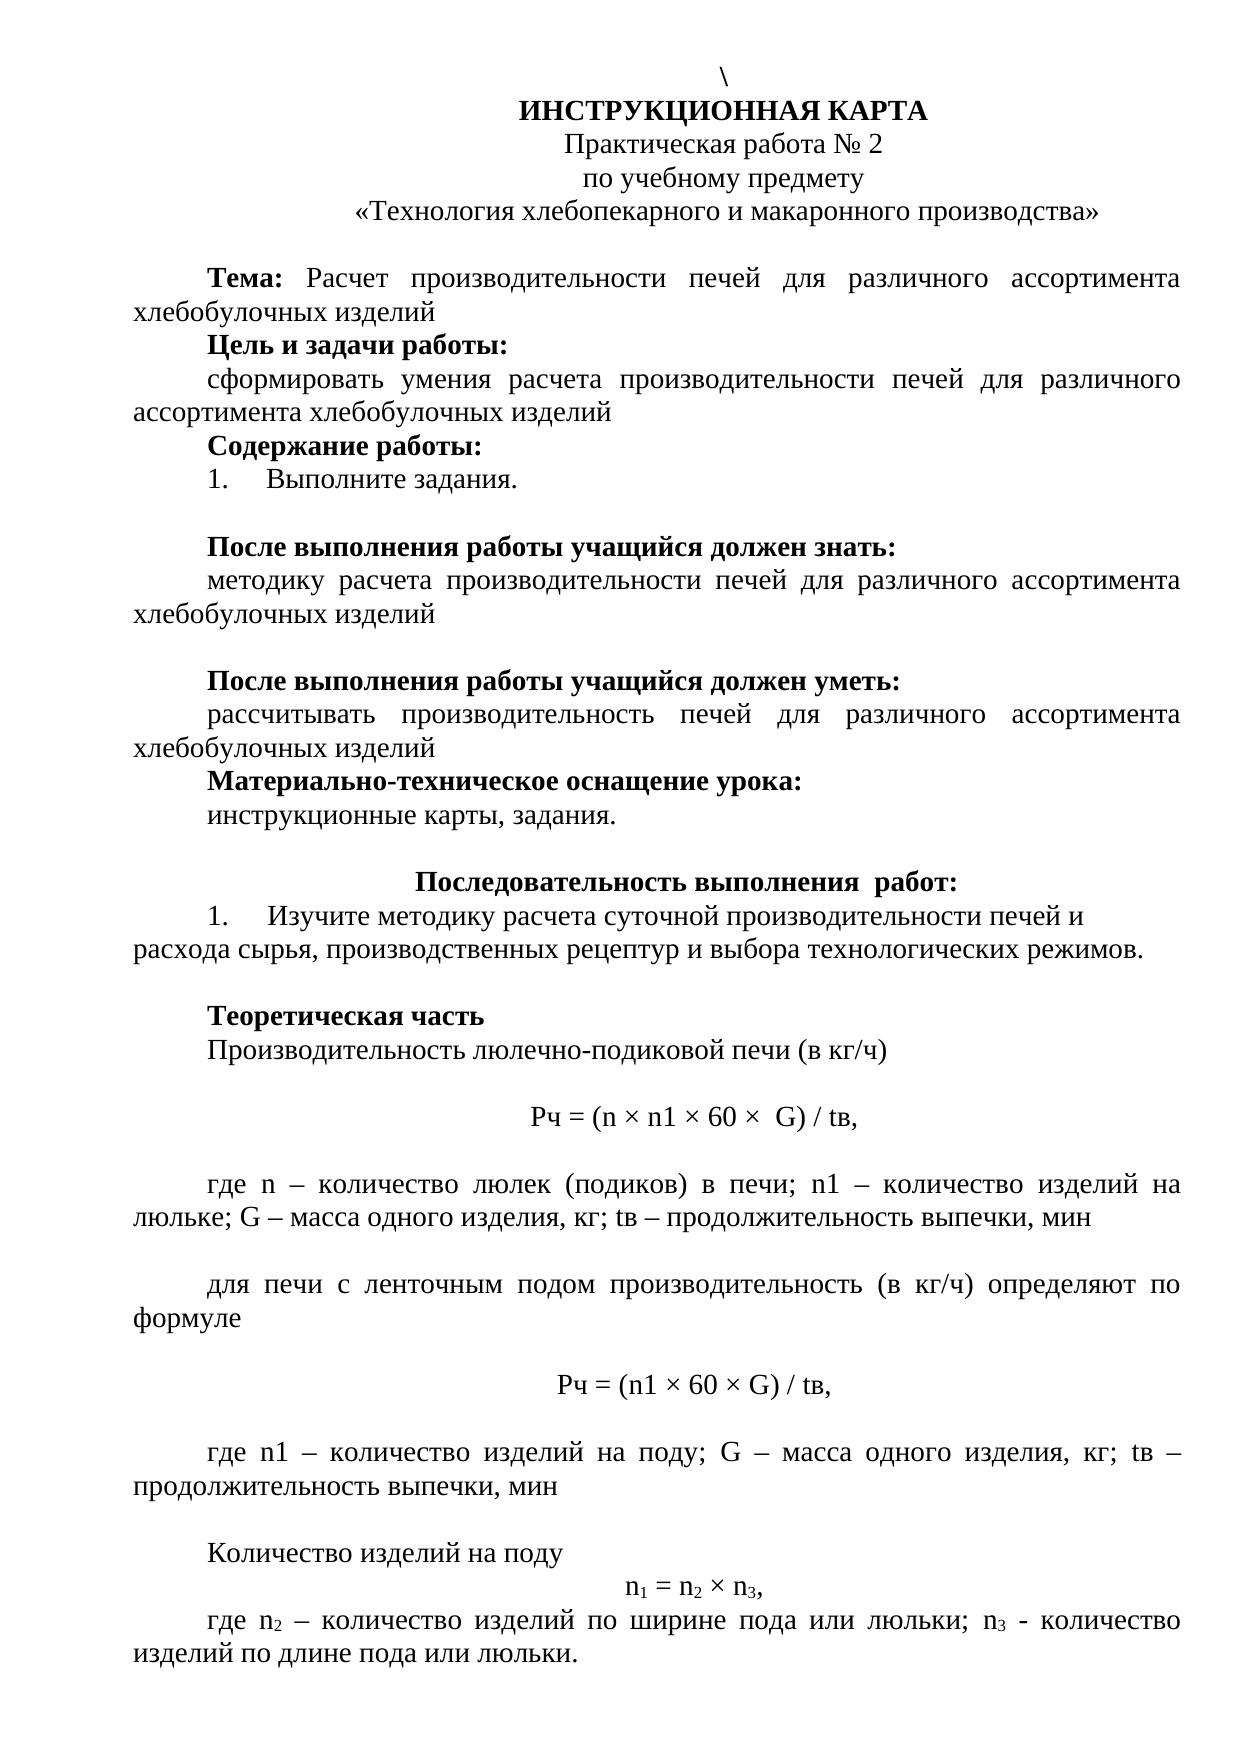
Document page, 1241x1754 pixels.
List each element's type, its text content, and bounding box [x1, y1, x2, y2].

text Тема: Расчет производительности печей для различного ассортимента хлебобулочных изделий [133, 260, 1181, 327]
text Количество изделий на поду [133, 1535, 1181, 1568]
text Практическая работа № 2 [192, 126, 1181, 160]
text n1 = n2 × n3, [133, 1568, 1181, 1602]
text сформировать умения расчета производительности печей для различного ассортимента хлебобулочных изделий [133, 361, 1181, 428]
text инструкционные карты, задания. [133, 797, 1181, 831]
text ИНСТРУКЦИОННАЯ КАРТА [192, 93, 1181, 126]
text методику расчета производительности печей для различного ассортимента хлебобулочных изделий [133, 562, 1181, 629]
text для печи с ленточным подом производительность (в кг/ч) определяют по формуле [133, 1267, 1181, 1334]
text После выполнения работы учащийся должен уметь: [133, 663, 1181, 696]
text Рч = (n × n1 × 60 × G) / tв, [133, 1099, 1181, 1132]
text Содержание работы: [133, 428, 1181, 462]
text «Технология хлебопекарного и макаронного производства» [192, 193, 1181, 227]
text рассчитывать производительность печей для различного ассортимента хлебобулочных изделий [133, 696, 1181, 763]
text Производительность люлечно-подиковой печи (в кг/ч) [133, 1032, 1181, 1065]
list Изучите методику расчета суточной производительности печей и расхода сырья, производственных рецептур и выбора технологических режимов. [133, 898, 1181, 965]
text где n2 – количество изделий по ширине пода или люльки; n3 - количество изделий по длине пода или люльки. [133, 1602, 1181, 1669]
text Рч = (n1 × 60 × G) / tв, [133, 1367, 1181, 1401]
text где n – количество люлек (подиков) в печи; n1 – количество изделий на люльке; G – масса одного изделия, кг; tв – продолжительность выпечки, мин [133, 1166, 1181, 1233]
text \ [192, 59, 1181, 93]
text После выполнения работы учащийся должен знать: [133, 529, 1181, 562]
text Материально-техническое оснащение урока: [133, 763, 1181, 797]
text Цель и задачи работы: [133, 327, 1181, 361]
text где n1 – количество изделий на поду; G – масса одного изделия, кг; tв – продолжительность выпечки, мин [133, 1434, 1181, 1501]
text Последовательность выполнения работ: [192, 864, 1181, 898]
text 1. Выполните задания. [133, 462, 1181, 495]
text по учебному предмету [192, 160, 1181, 193]
text Теоретическая часть [133, 998, 1181, 1032]
